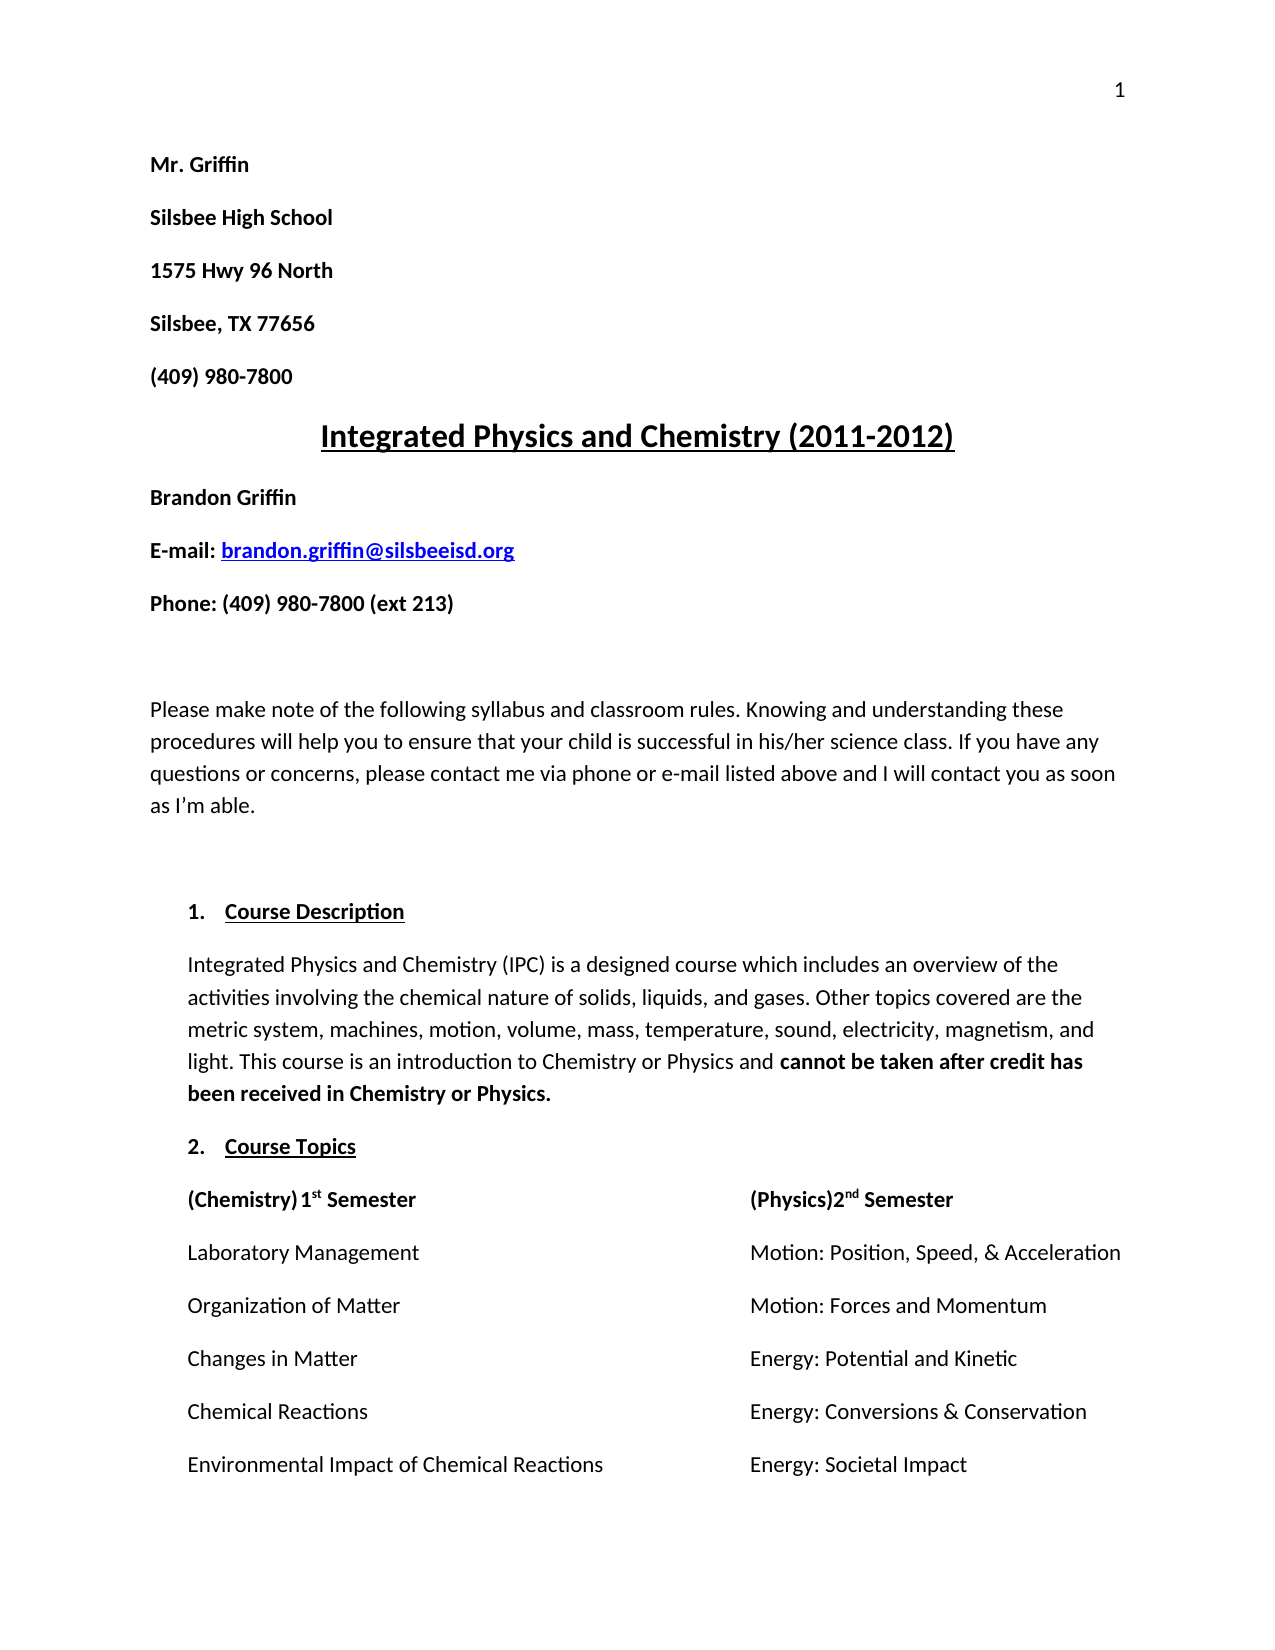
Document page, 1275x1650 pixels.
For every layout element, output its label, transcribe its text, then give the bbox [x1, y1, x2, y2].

list Course Topics [187, 1132, 1125, 1160]
text Integrated Physics and Chemistry (IPC) is a designed course which includes an overview of the activities involving the chemical nature of solids, liquids, and gases. Other topics covered are the metric system, machines, motion, volume, mass, temperature, sound, electricity, magnetism, and light. This course is an introduction to Chemistry or Physics and cannot be taken after credit has been received in Chemistry or Physics. [187, 950, 1125, 1107]
text 1575 Hwy 96 North [150, 256, 1125, 284]
text E-mail: brandon.griffin@silsbeeisd.org [150, 536, 1125, 564]
text Chemical Reactions Energy: Conversions & Conservation [187, 1397, 1125, 1425]
text (Chemistry) 1st Semester (Physics)2nd Semester [187, 1185, 1125, 1213]
text Please make note of the following syllabus and classroom rules. Knowing and understanding these procedures will help you to ensure that your child is successful in his/her science class. If you have any questions or concerns, please contact me via phone or e-mail listed above and I will contact you as soon as I’m able. [150, 695, 1125, 819]
list Course Description [187, 897, 1125, 925]
text Silsbee High School [150, 203, 1125, 231]
text Brandon Griffin [150, 483, 1125, 511]
text (409) 980-7800 [150, 362, 1125, 390]
text Mr. Griffin [150, 150, 1125, 178]
text Phone: (409) 980-7800 (ext 213) [150, 589, 1125, 617]
text Environmental Impact of Chemical Reactions Energy: Societal Impact [187, 1450, 1125, 1478]
text Changes in Matter Energy: Potential and Kinetic [187, 1344, 1125, 1372]
text Organization of Matter Motion: Forces and Momentum [187, 1291, 1125, 1319]
text Silsbee, TX 77656 [150, 309, 1125, 337]
text Integrated Physics and Chemistry (2011-2012) [150, 415, 1125, 456]
text Laboratory Management Motion: Position, Speed, & Acceleration [187, 1238, 1125, 1266]
